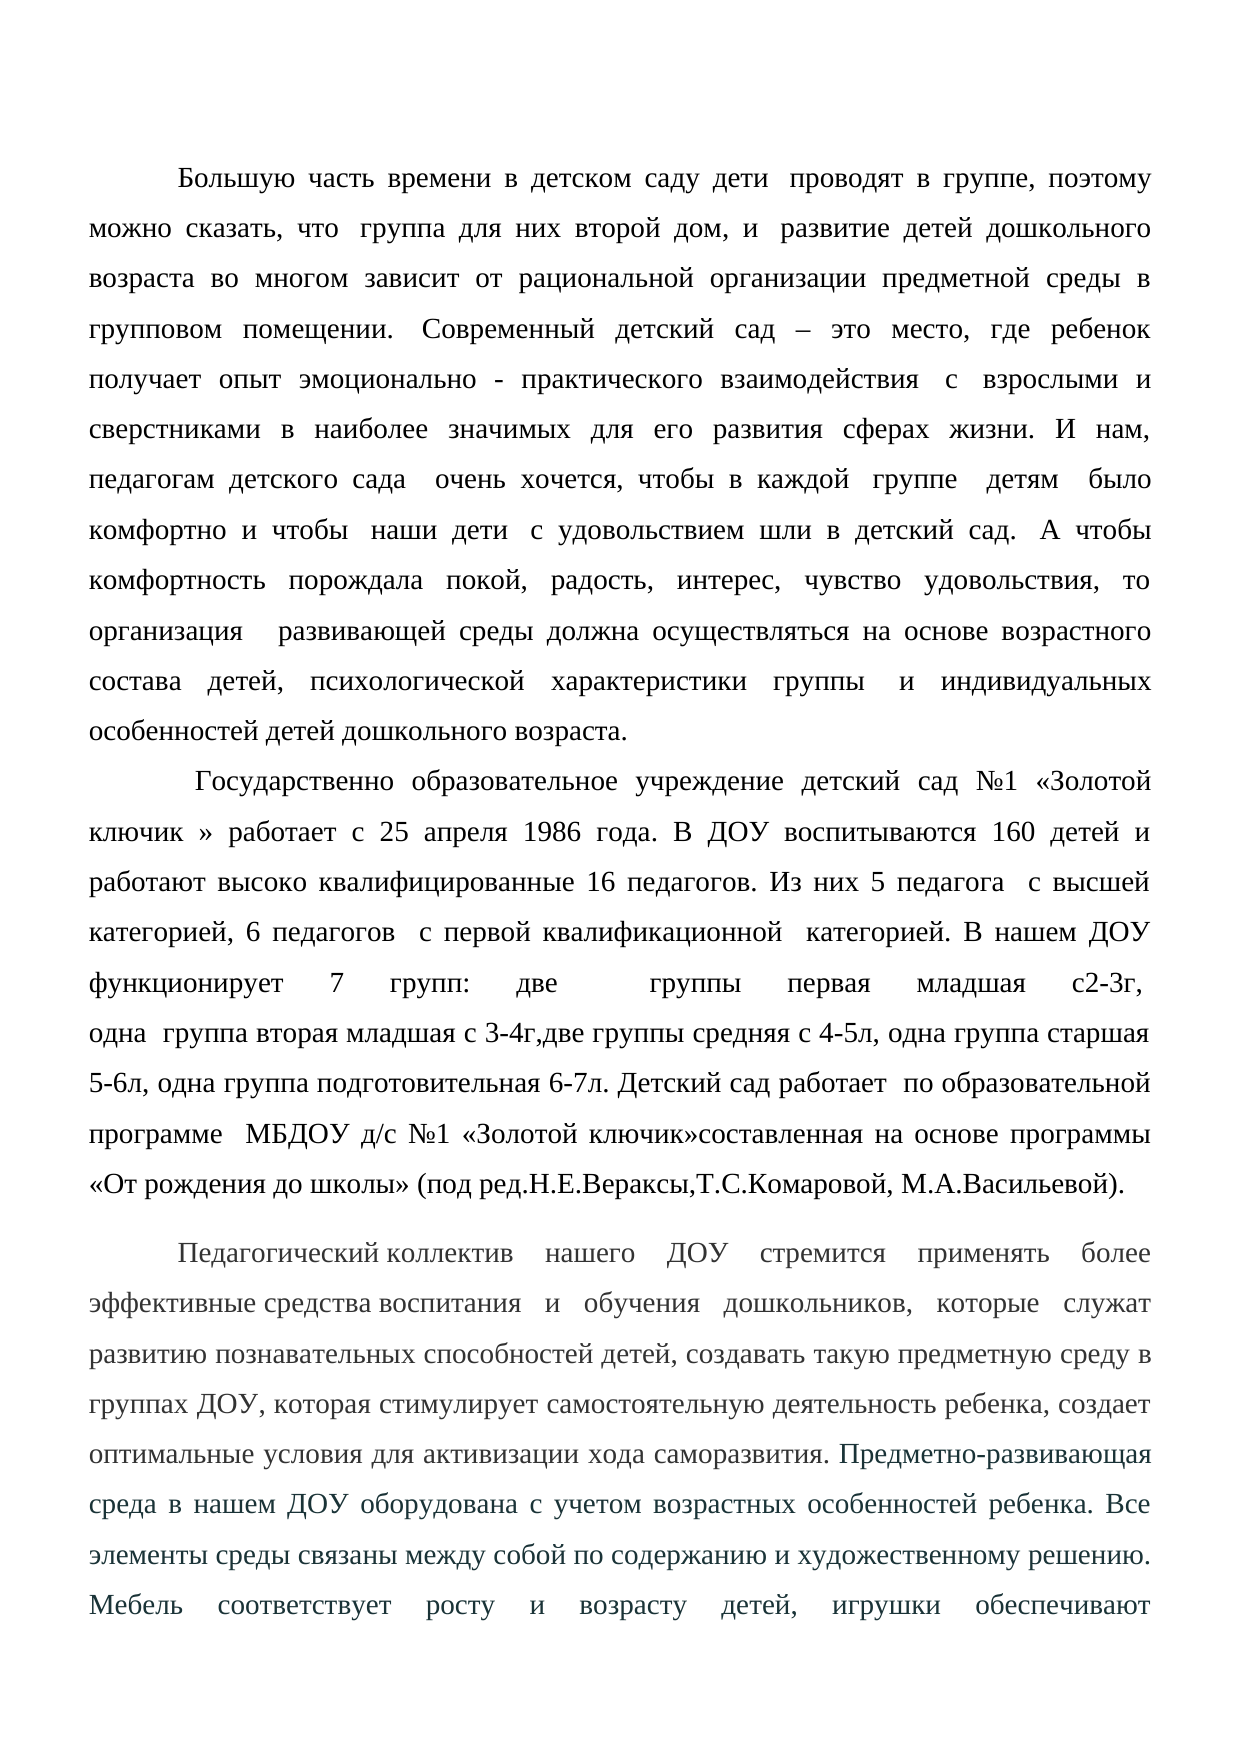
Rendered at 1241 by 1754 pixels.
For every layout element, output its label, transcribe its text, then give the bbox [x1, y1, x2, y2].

text Государственно образовательное учреждение детский сад №1 «Золотой ключик » работает с 25 апреля 1986 года. В ДОУ воспитываются 160 детей и работают высоко квалифицированные 16 педагогов. Из них 5 педагога с высшей категорией, 6 педагогов с первой квалификационной категорией. В нашем ДОУ функционирует 7 групп: две группы первая младшая с2-3г, одна группа вторая младшая с 3-4г,две группы средняя с 4-5л, одна группа старшая 5-6л, одна группа подготовительная 6-7л. Детский сад работает по образовательной программе МБДОУ д/с №1 «Золотой ключик»составленная на основе программы «От рождения до школы» (под ред.Н.Е.Вераксы,Т.С.Комаровой, М.А.Васильевой). [88, 763, 1152, 1199]
text Большую часть времени в детском саду дети проводят в группе, поэтому можно сказать, что группа для них второй дом, и развитие детей дошкольного возраста во многом зависит от рациональной организации предметной среды в групповом помещении. Современный детский сад – это место, где ребенок получает опыт эмоционально - практического взаимодействия с взрослыми и сверстниками в наиболее значимых для его развития сферах жизни. И нам, педагогам детского сада очень хочется, чтобы в каждой группе детям было комфортно и чтобы наши дети с удовольствием шли в детский сад. А чтобы комфортность порождала покой, радость, интерес, чувство удовольствия, то организация развивающей среды должна осуществляться на основе возрастного состава детей, психологической характеристики группы и индивидуальных особенностей детей дошкольного возраста. [88, 160, 1152, 747]
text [88, 1235, 1152, 1621]
